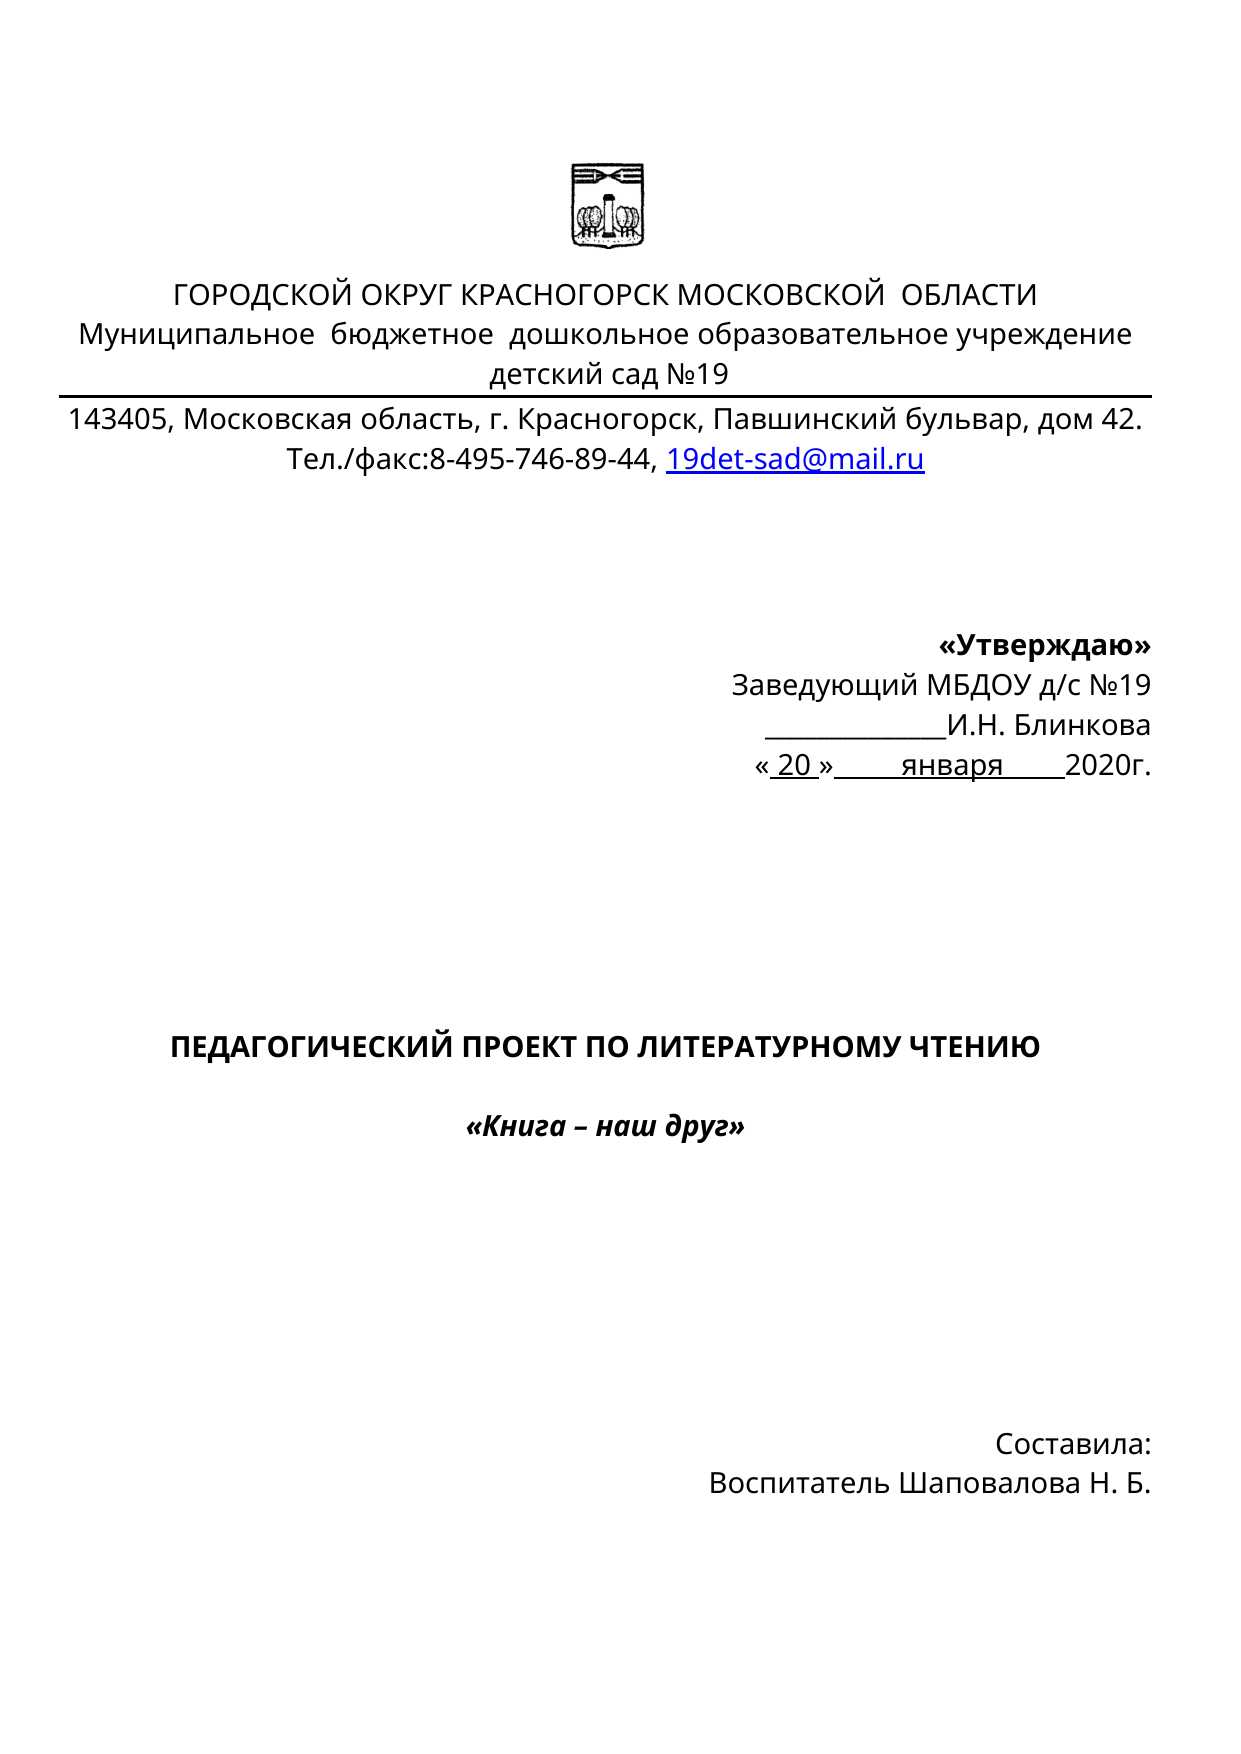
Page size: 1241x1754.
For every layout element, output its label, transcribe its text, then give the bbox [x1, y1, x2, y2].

text Муниципальное бюджетное дошкольное образовательное учреждение [59, 314, 1152, 353]
text Воспитатель Шаповалова Н. Б. [59, 1463, 1152, 1502]
text «Утверждаю» [59, 625, 1152, 664]
text Составила: [59, 1423, 1152, 1463]
text детский сад №19 [59, 353, 1152, 395]
text Заведующий МБДОУ д/с №19 [59, 664, 1152, 704]
text « 20 » января 2020г. [59, 744, 1152, 783]
text «Книга – наш друг» [59, 1106, 1152, 1145]
text ______________И.Н. Блинкова [59, 704, 1152, 744]
text 143405, Московская область, г. Красногорск, Павшинский бульвар, дом 42. [59, 398, 1152, 438]
text ПЕДАГОГИЧЕСКИЙ ПРОЕКТ ПО ЛИТЕРАТУРНОМУ ЧТЕНИЮ [59, 1026, 1152, 1066]
text ГОРОДСКОЙ ОКРУГ КРАСНОГОРСК МОСКОВСКОЙ ОБЛАСТИ [59, 274, 1152, 314]
text Тел./факс:8-495-746-89-44, 19det-sad@mail.ru [59, 438, 1152, 478]
